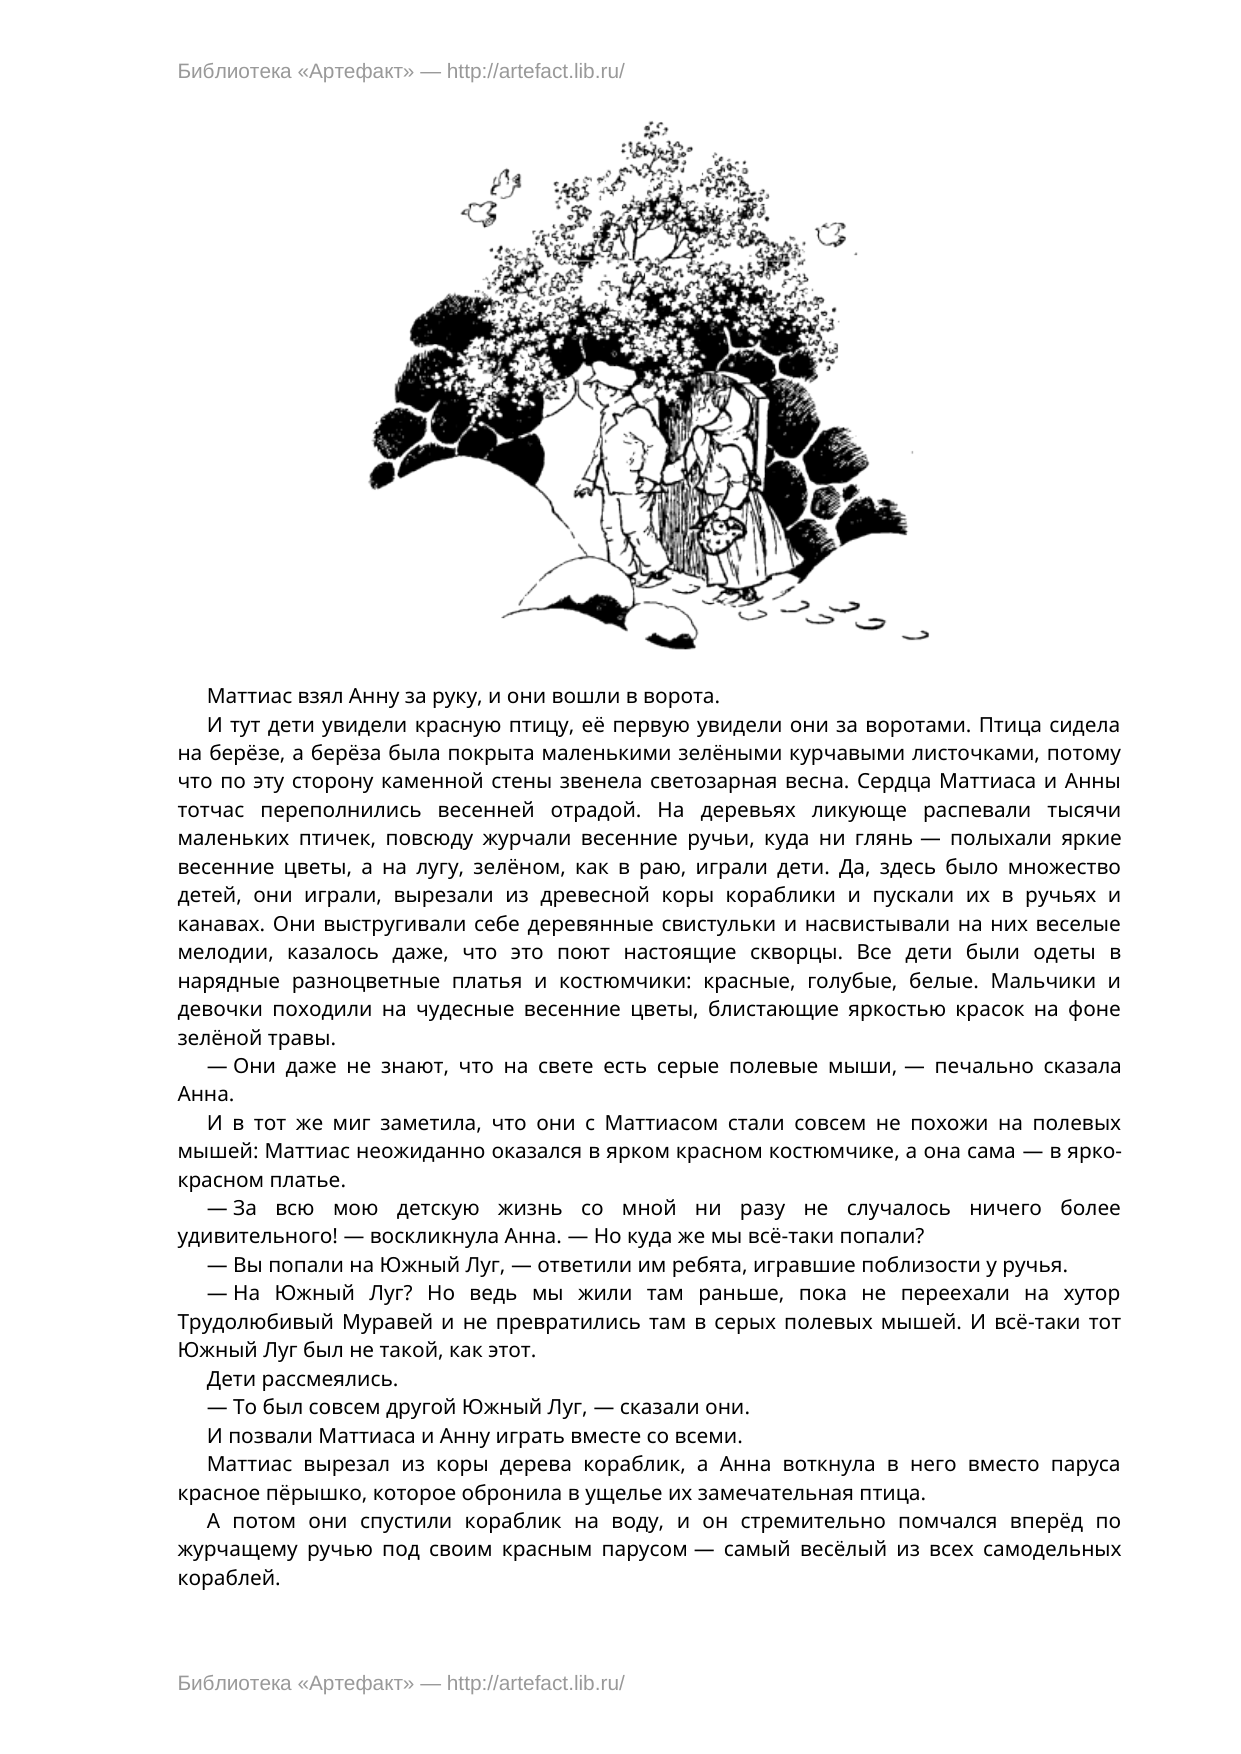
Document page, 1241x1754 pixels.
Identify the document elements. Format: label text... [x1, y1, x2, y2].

text Дети рассмеялись. [177, 1364, 1122, 1392]
text Маттиас вырезал из коры дерева кораблик, а Анна воткнула в него вместо паруса красное пёрышко, которое обронила в ущелье их замечательная птица. [177, 1449, 1122, 1506]
text — Вы попали на Южный Луг, — ответили им ребята, игравшие поблизости у ручья. [177, 1250, 1122, 1278]
text И тут дети увидели красную птицу, её первую увидели они за воротами. Птица сидела на берёзе, а берёза была покрыта маленькими зелёными курчавыми листочками, потому что по эту сторону каменной стены звенела светозарная весна. Сердца Маттиаса и Анны тотчас переполнились весенней отрадой. На деревьях ликующе распевали тысячи маленьких птичек, повсюду журчали весенние ручьи, куда ни глянь — полыхали яркие весенние цветы, а на лугу, зелёном, как в раю, играли дети. Да, здесь было множество детей, они играли, вырезали из древесной коры кораблики и пускали их в ручьях и канавах. Они выстругивали себе деревянные свистульки и насвистывали на них веселые мелодии, казалось даже, что это поют настоящие скворцы. Все дети были одеты в нарядные разноцветные платья и костюмчики: красные, голубые, белые. Мальчики и девочки походили на чудесные весенние цветы, блистающие яркостью красок на фоне зелёной травы. [177, 710, 1122, 1051]
text — На Южный Луг? Но ведь мы жили там раньше, пока не переехали на хутор Трудолюбивый Муравей и не превратились там в серых полевых мышей. И всё-таки тот Южный Луг был не такой, как этот. [177, 1278, 1122, 1364]
text И позвали Маттиаса и Анну играть вместе со всеми. [177, 1421, 1122, 1449]
text Маттиас взял Анну за руку, и они вошли в ворота. [177, 681, 1122, 710]
text А потом они спустили кораблик на воду, и он стремительно помчался вперёд по журчащему ручью под своим красным парусом — самый весёлый из всех самодельных кораблей. [177, 1506, 1122, 1591]
text — За всю мою детскую жизнь со мной ни разу не случалось ничего более удивительного! — воскликнула Анна. — Но куда же мы всё-таки попали? [177, 1193, 1122, 1250]
text — То был совсем другой Южный Луг, — сказали они. [177, 1392, 1122, 1421]
picture [365, 118, 934, 653]
text И в тот же миг заметила, что они с Маттиасом стали совсем не похожи на полевых мышей: Маттиас неожиданно оказался в ярком красном костюмчике, а она сама — в ярко-красном платье. [177, 1108, 1122, 1193]
text — Они даже не знают, что на свете есть серые полевые мыши, — печально сказала Анна. [177, 1051, 1122, 1108]
